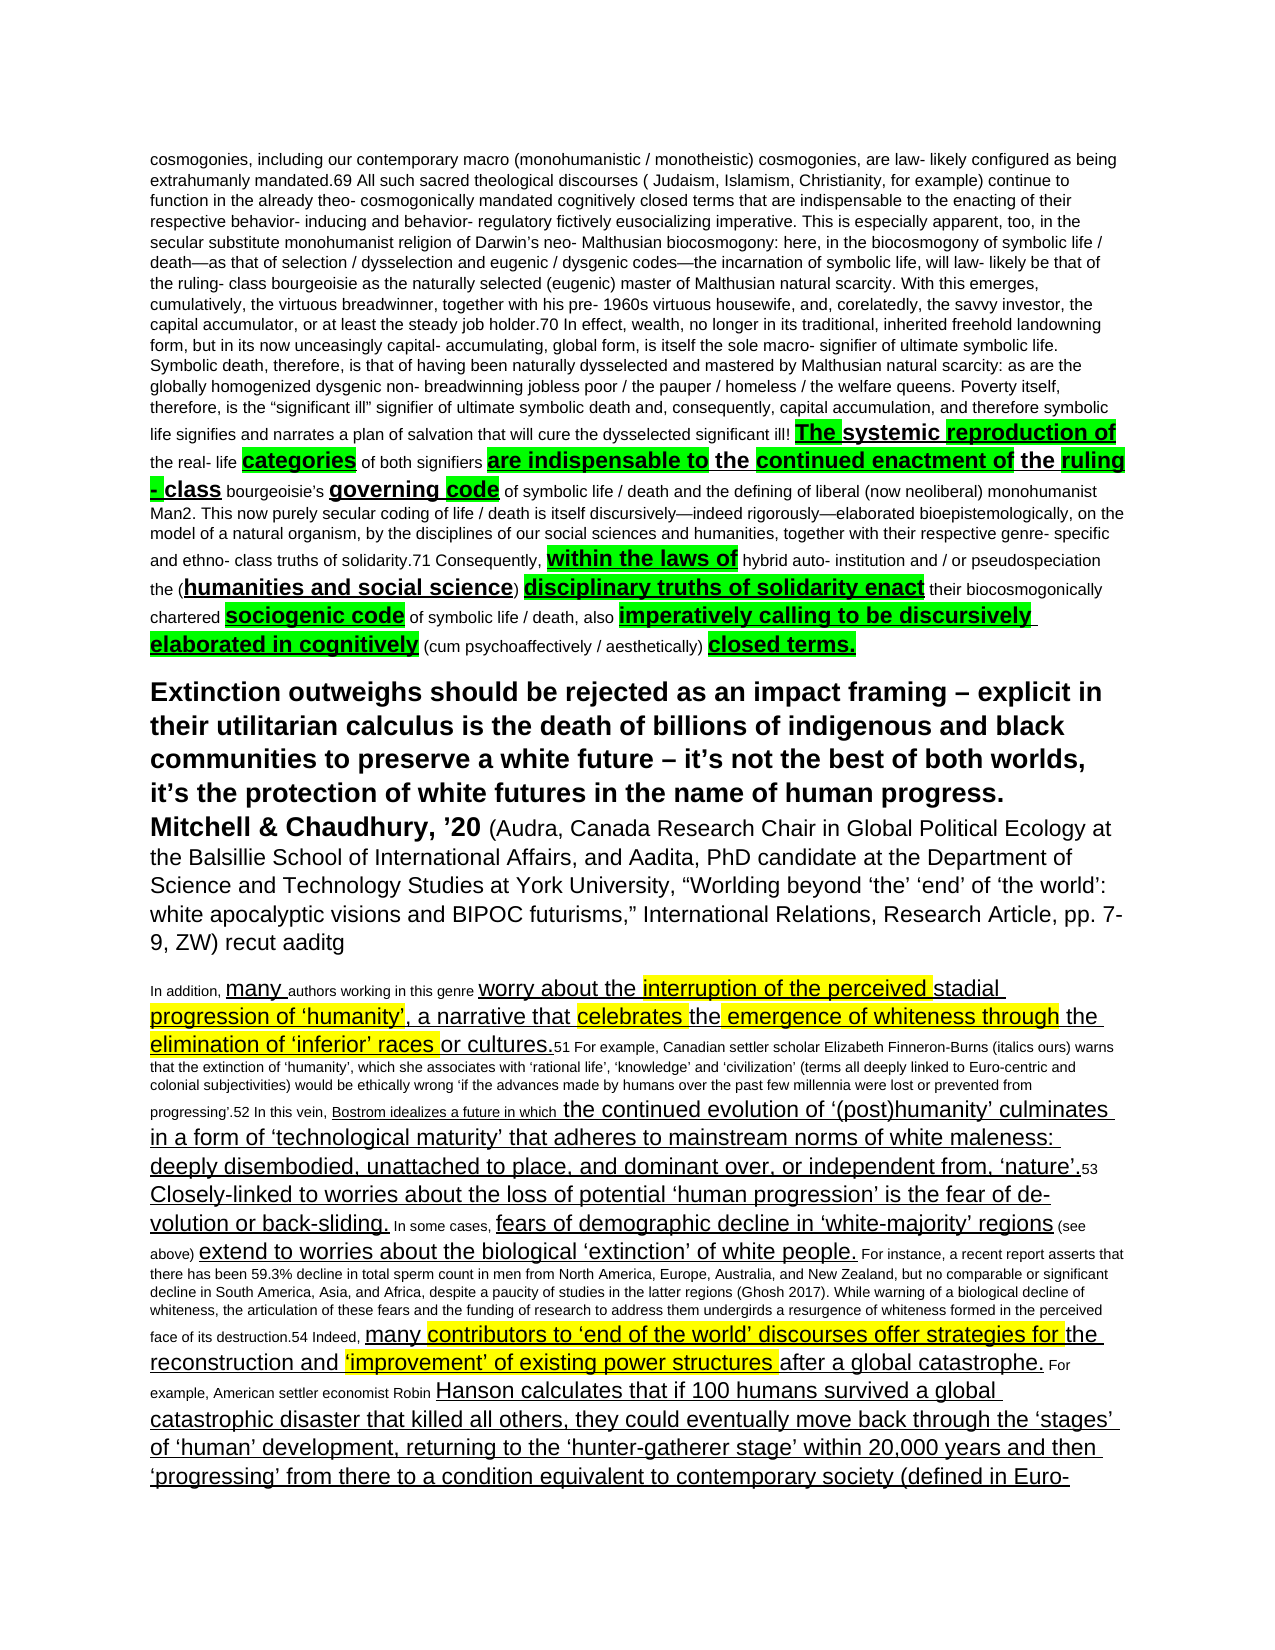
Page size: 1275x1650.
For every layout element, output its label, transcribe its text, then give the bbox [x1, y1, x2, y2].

text Extinction outweighs should be rejected as an impact framing – explicit in their utilitarian calculus is the death of billions of indigenous and black communities to preserve a white future – it’s not the best of both worlds, it’s the protection of white futures in the name of human progress. [150, 676, 1125, 808]
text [150, 974, 1125, 1489]
text Mitchell & Chaudhury, ’20 (Audra, Canada Research Chair in Global Political Ecology at the Balsillie School of International Affairs, and Aadita, PhD candidate at the Department of Science and Technology Studies at York University, “Worlding beyond ‘the’ ‘end’ of ‘the world’: white apocalyptic visions and BIPOC futurisms,” International Relations, Research Article, pp. 7-9, ZW) recut aaditg [150, 811, 1125, 956]
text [150, 150, 1125, 657]
